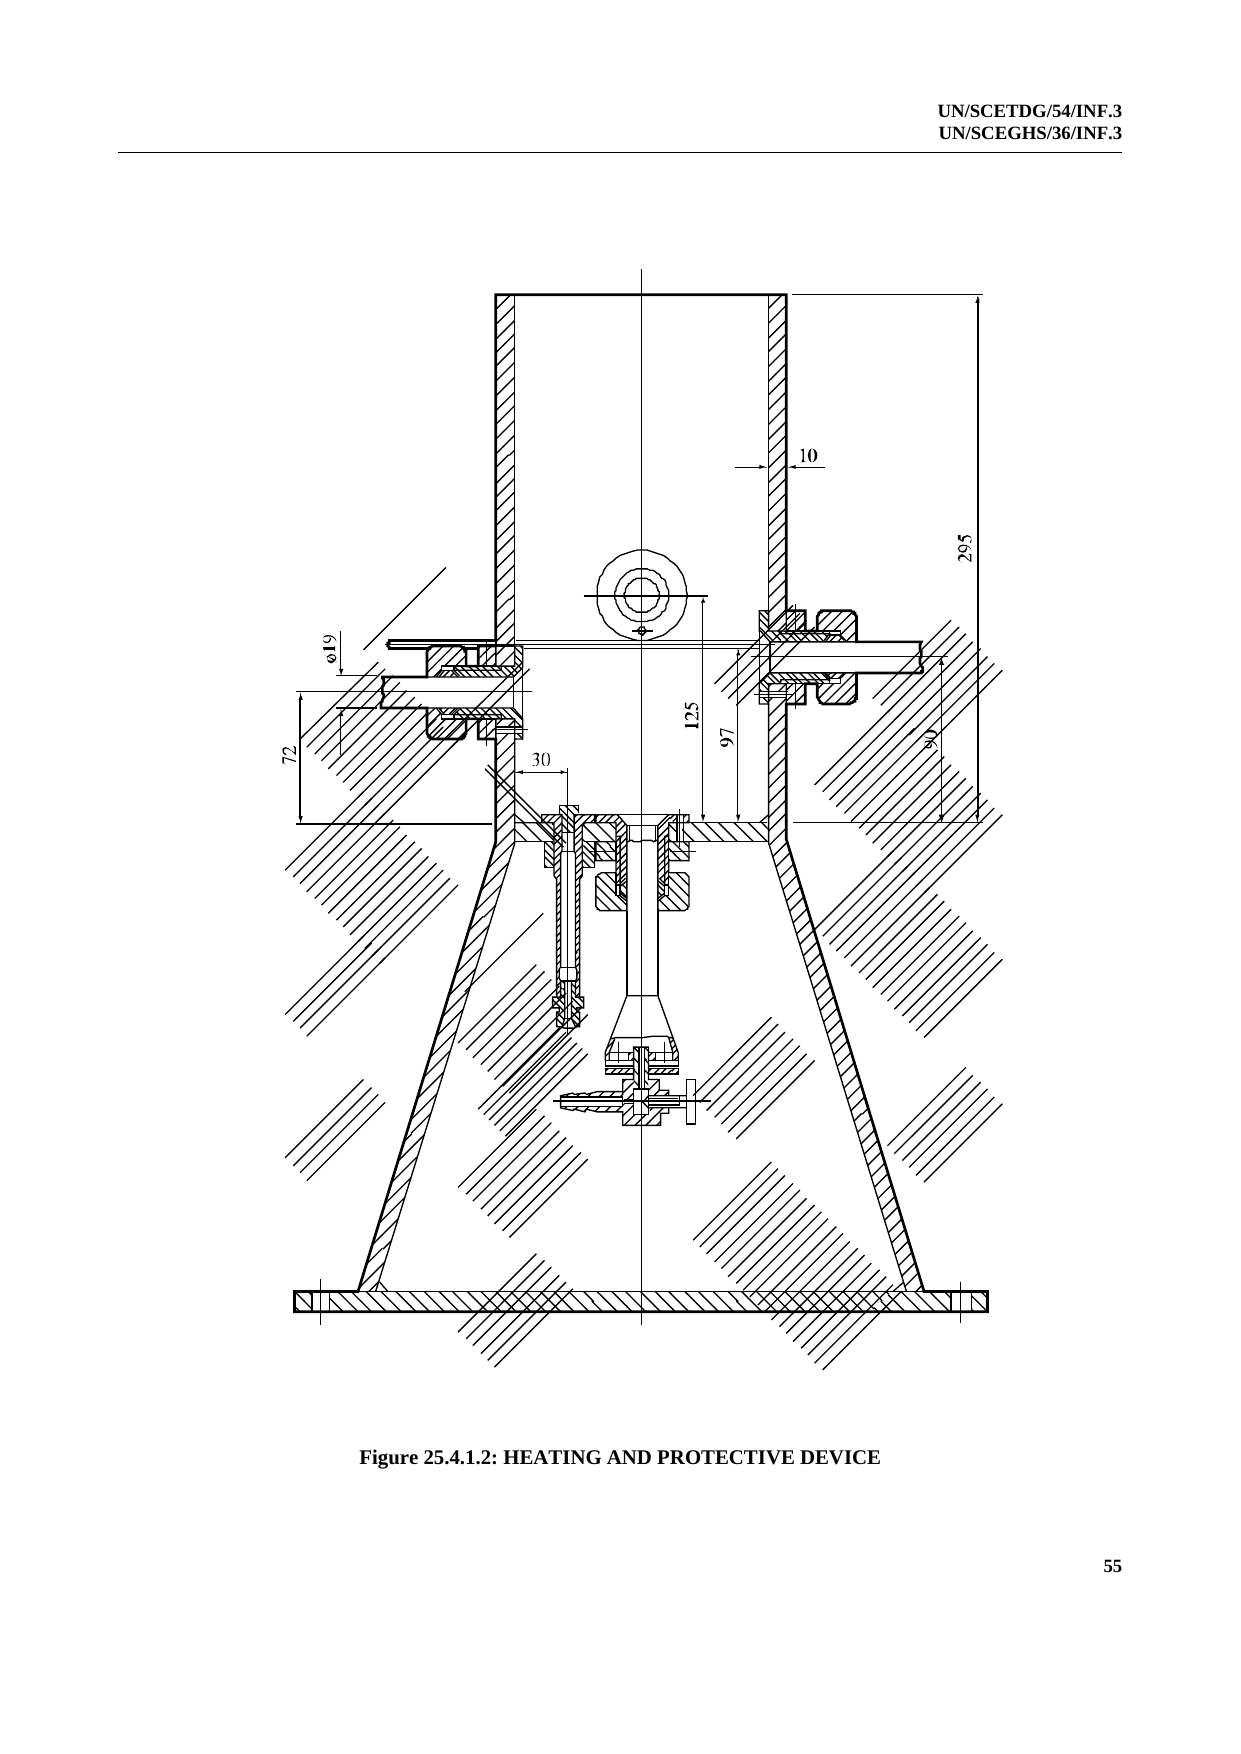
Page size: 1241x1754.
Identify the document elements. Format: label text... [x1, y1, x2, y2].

list Figure 25.4.1.2: HEATING AND PROTECTIVE DEVICE [118, 1444, 1122, 1469]
